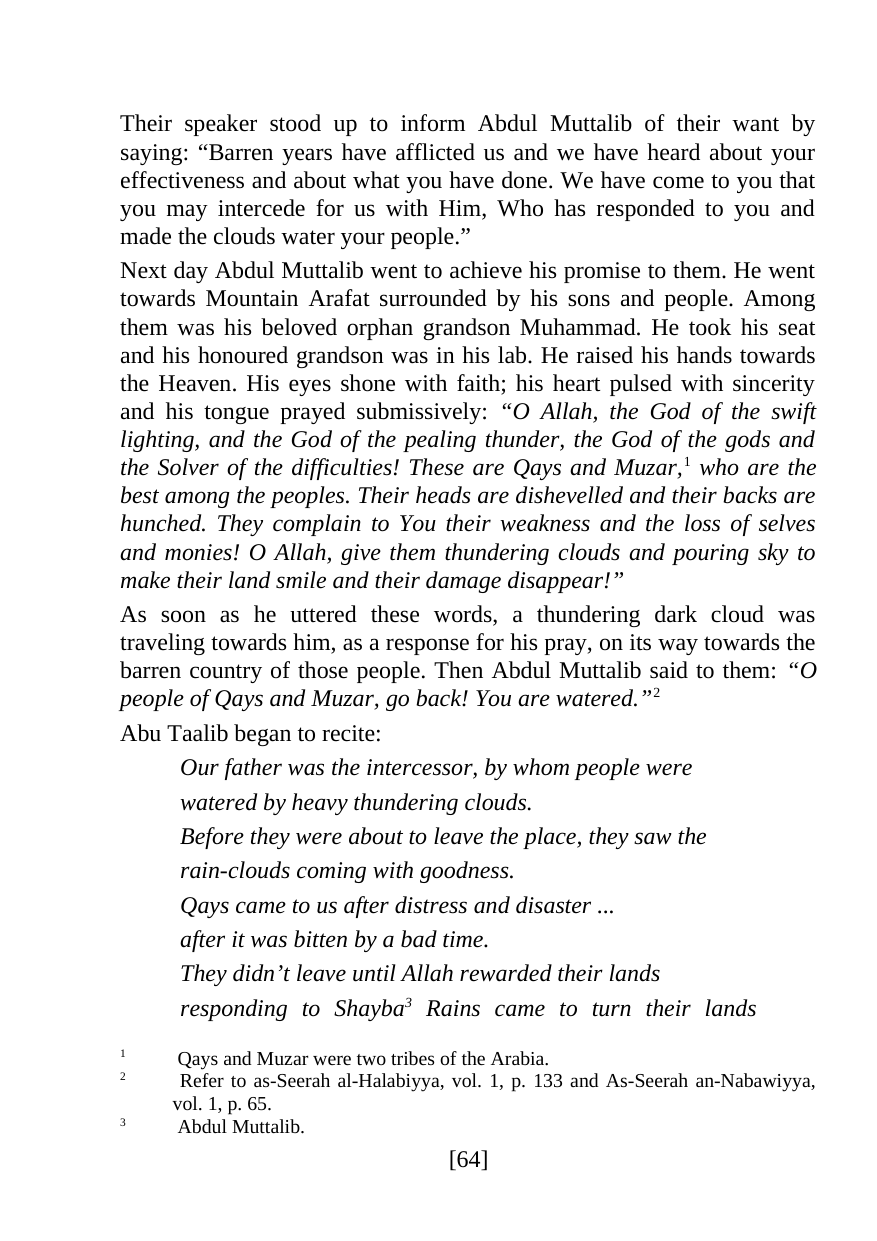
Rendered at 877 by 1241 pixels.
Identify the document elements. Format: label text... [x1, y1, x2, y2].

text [180, 994, 757, 1022]
text They didn’t leave until Allah rewarded their lands [180, 959, 757, 987]
text watered by heavy thundering clouds. [180, 787, 757, 816]
text Abu Taalib began to recite: [120, 719, 817, 747]
text They reached Mecca and went to Abdul Muttalib. He welcomed them. Their speaker stood up to inform Abdul Muttalib of their want by saying: “Barren years have afflicted us and we have heard about your effectiveness and about what you have done. We have come to you that you may intercede for us with Him, Who has responded to you and made the clouds water your people.” [120, 109, 817, 250]
text after it was bitten by a bad time. [180, 925, 757, 953]
text Next day Abdul Muttalib went to achieve his promise to them. He went towards Mountain Arafat surrounded by his sons and people. Among them was his beloved orphan grandson Muhammad. He took his seat and his honoured grandson was in his lab. He raised his hands towards the Heaven. His eyes shone with faith; his heart pulsed with sincerity and his tongue prayed submissively: “O Allah, the God of the swift lighting, and the God of the pealing thunder, the God of the gods and the Solver of the difficulties! These are Qays and Muzar, who are the best among the peoples. Their heads are dishevelled and their backs are hunched. They complain to You their weakness and the loss of selves and monies! O Allah, give them thundering clouds and pouring sky to make their land smile and their damage disappear!” [120, 256, 817, 594]
text rain-clouds coming with goodness. [180, 856, 757, 884]
text Our father was the intercessor, by whom people were [180, 753, 757, 781]
text Qays came to us after distress and disaster ... [180, 891, 757, 919]
text Before they were about to leave the place, they saw the [180, 822, 757, 850]
text As soon as he uttered these words, a thundering dark cloud was traveling towards him, as a response for his pray, on its way towards the barren country of those people. Then Abdul Muttalib said to them: “O people of Qays and Muzar, go back! You are watered.” [120, 600, 817, 712]
